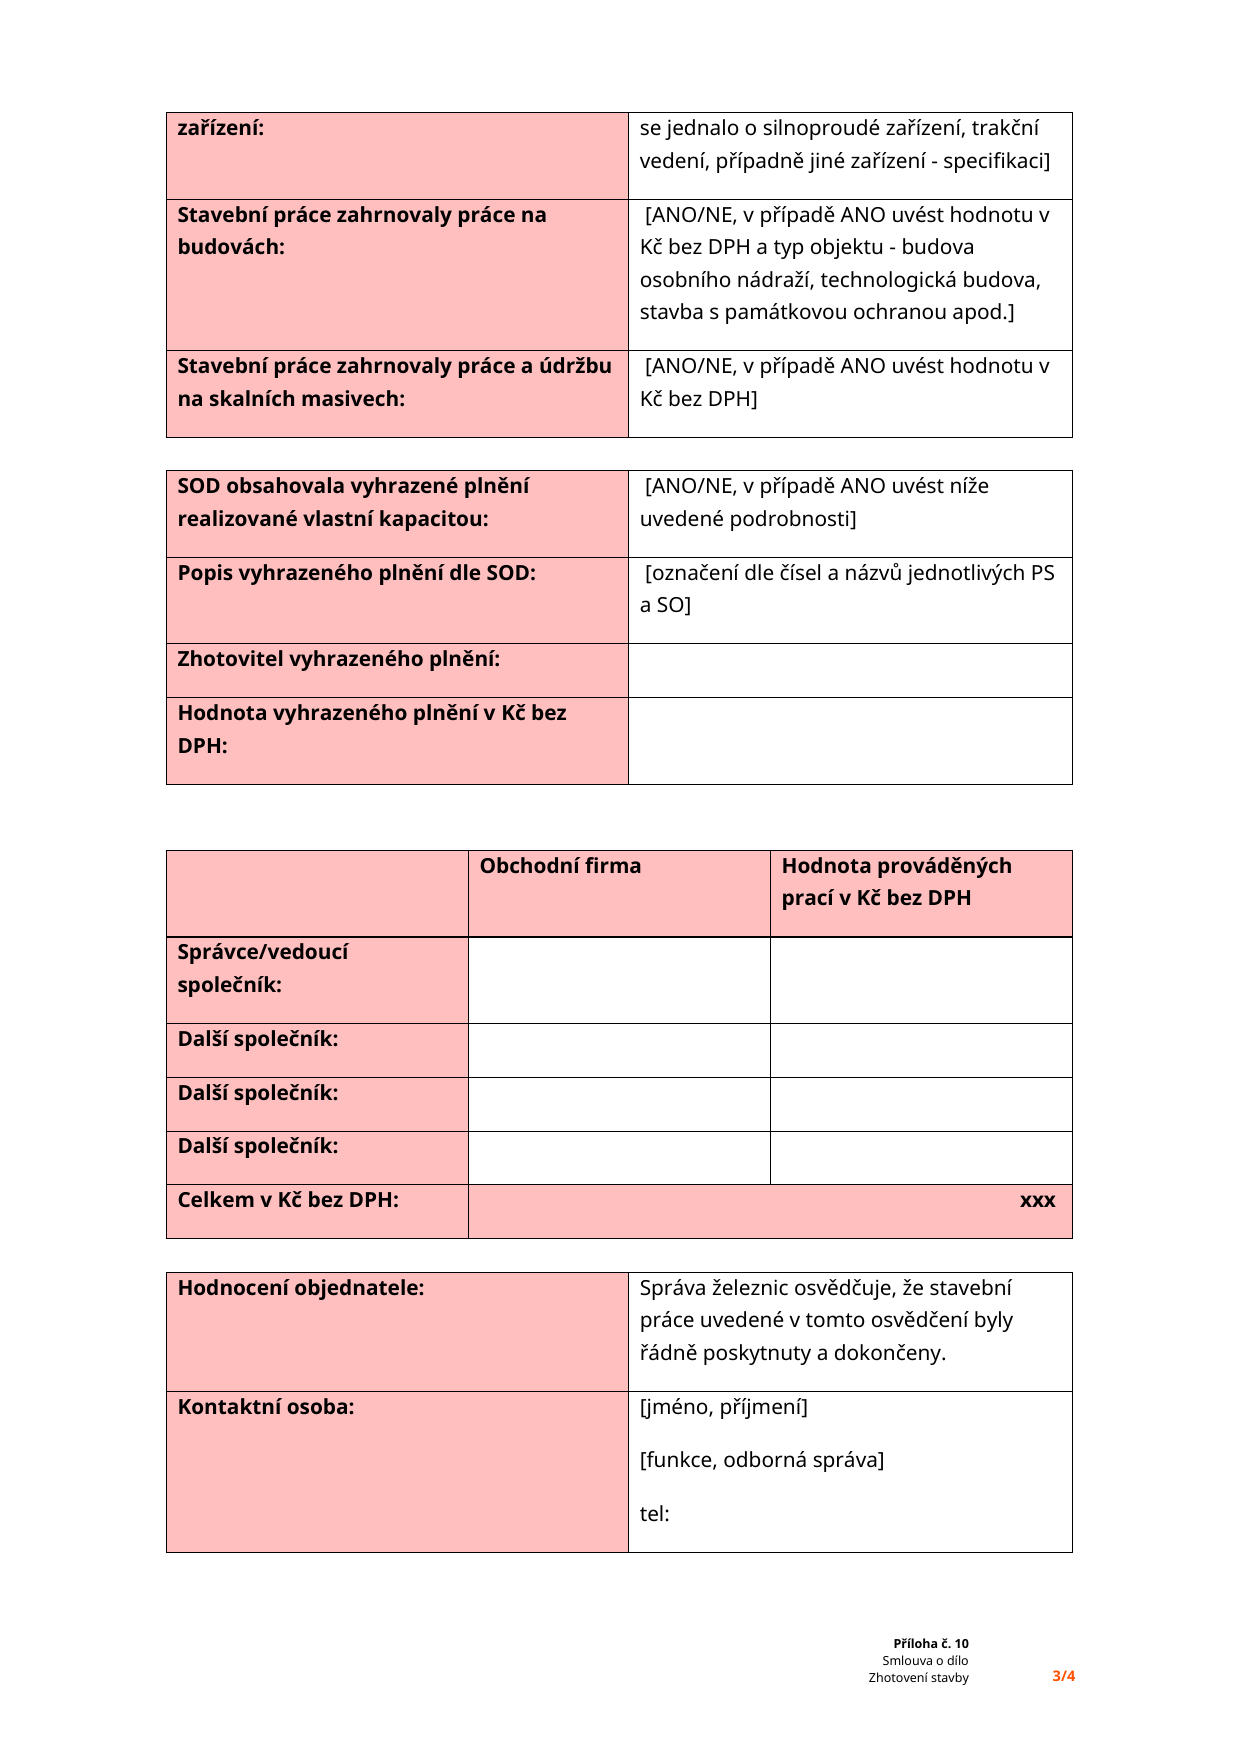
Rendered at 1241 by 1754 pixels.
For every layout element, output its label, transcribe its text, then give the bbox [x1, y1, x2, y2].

table_header SOD obsahovala vyhrazené plnění realizované vlastní kapacitou: [167, 471, 628, 557]
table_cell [629, 113, 1072, 199]
table_header Obchodní firma [469, 851, 770, 936]
table_header [ANO/NE, v případě ANO uvést níže uvedené podrobnosti] [629, 471, 1072, 557]
table_cell [469, 1024, 770, 1077]
table_header Hodnota prováděných prací v Kč bez DPH [771, 851, 1072, 936]
table_cell Kontaktní osoba: [167, 1392, 628, 1552]
table_cell [771, 1132, 1072, 1184]
table_cell Celkem v Kč bez DPH: [167, 1185, 468, 1238]
table_header Správa železnic osvědčuje, že stavební práce uvedené v tomto osvědčení byly řádně poskytnuty a dokončeny. [629, 1273, 1072, 1391]
table_cell [469, 1078, 770, 1131]
table_cell [ANO/NE, v případě ANO uvést hodnotu v Kč bez DPH a typ objektu - budova osobního nádraží, technologická budova, stavba s památkovou ochranou apod.] [629, 200, 1072, 350]
table_cell Popis vyhrazeného plnění dle SOD: [167, 558, 628, 643]
table_cell Stavební práce zahrnovaly práce na budovách: [167, 200, 628, 350]
table_cell [771, 938, 1072, 1023]
table_cell Další společník: [167, 1024, 468, 1077]
table_cell [označení dle čísel a názvů jednotlivých PS a SO] [629, 558, 1072, 643]
table_cell [771, 1078, 1072, 1131]
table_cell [167, 113, 628, 199]
table_cell Zhotovitel vyhrazeného plnění: [167, 644, 628, 697]
table_cell [ANO/NE, v případě ANO uvést hodnotu v Kč bez DPH] [629, 351, 1072, 437]
table_cell [629, 644, 1072, 697]
table_cell [469, 1132, 770, 1184]
table_cell Další společník: [167, 1078, 468, 1131]
table_header [167, 851, 468, 936]
table_header Hodnocení objednatele: [167, 1273, 628, 1391]
table_cell Další společník: [167, 1132, 468, 1184]
table_cell Stavební práce zahrnovaly práce a údržbu na skalních masivech: [167, 351, 628, 437]
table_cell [629, 1392, 1072, 1552]
table_cell xxx (vyplnit pouze v případě, kdy se jedná o společnost) [469, 1185, 1072, 1238]
table_cell Hodnota vyhrazeného plnění v Kč bez DPH: [167, 698, 628, 784]
table_cell Správce/vedoucí společník: [167, 938, 468, 1023]
table_cell [771, 1024, 1072, 1077]
table_cell [629, 698, 1072, 784]
table_cell [469, 938, 770, 1023]
